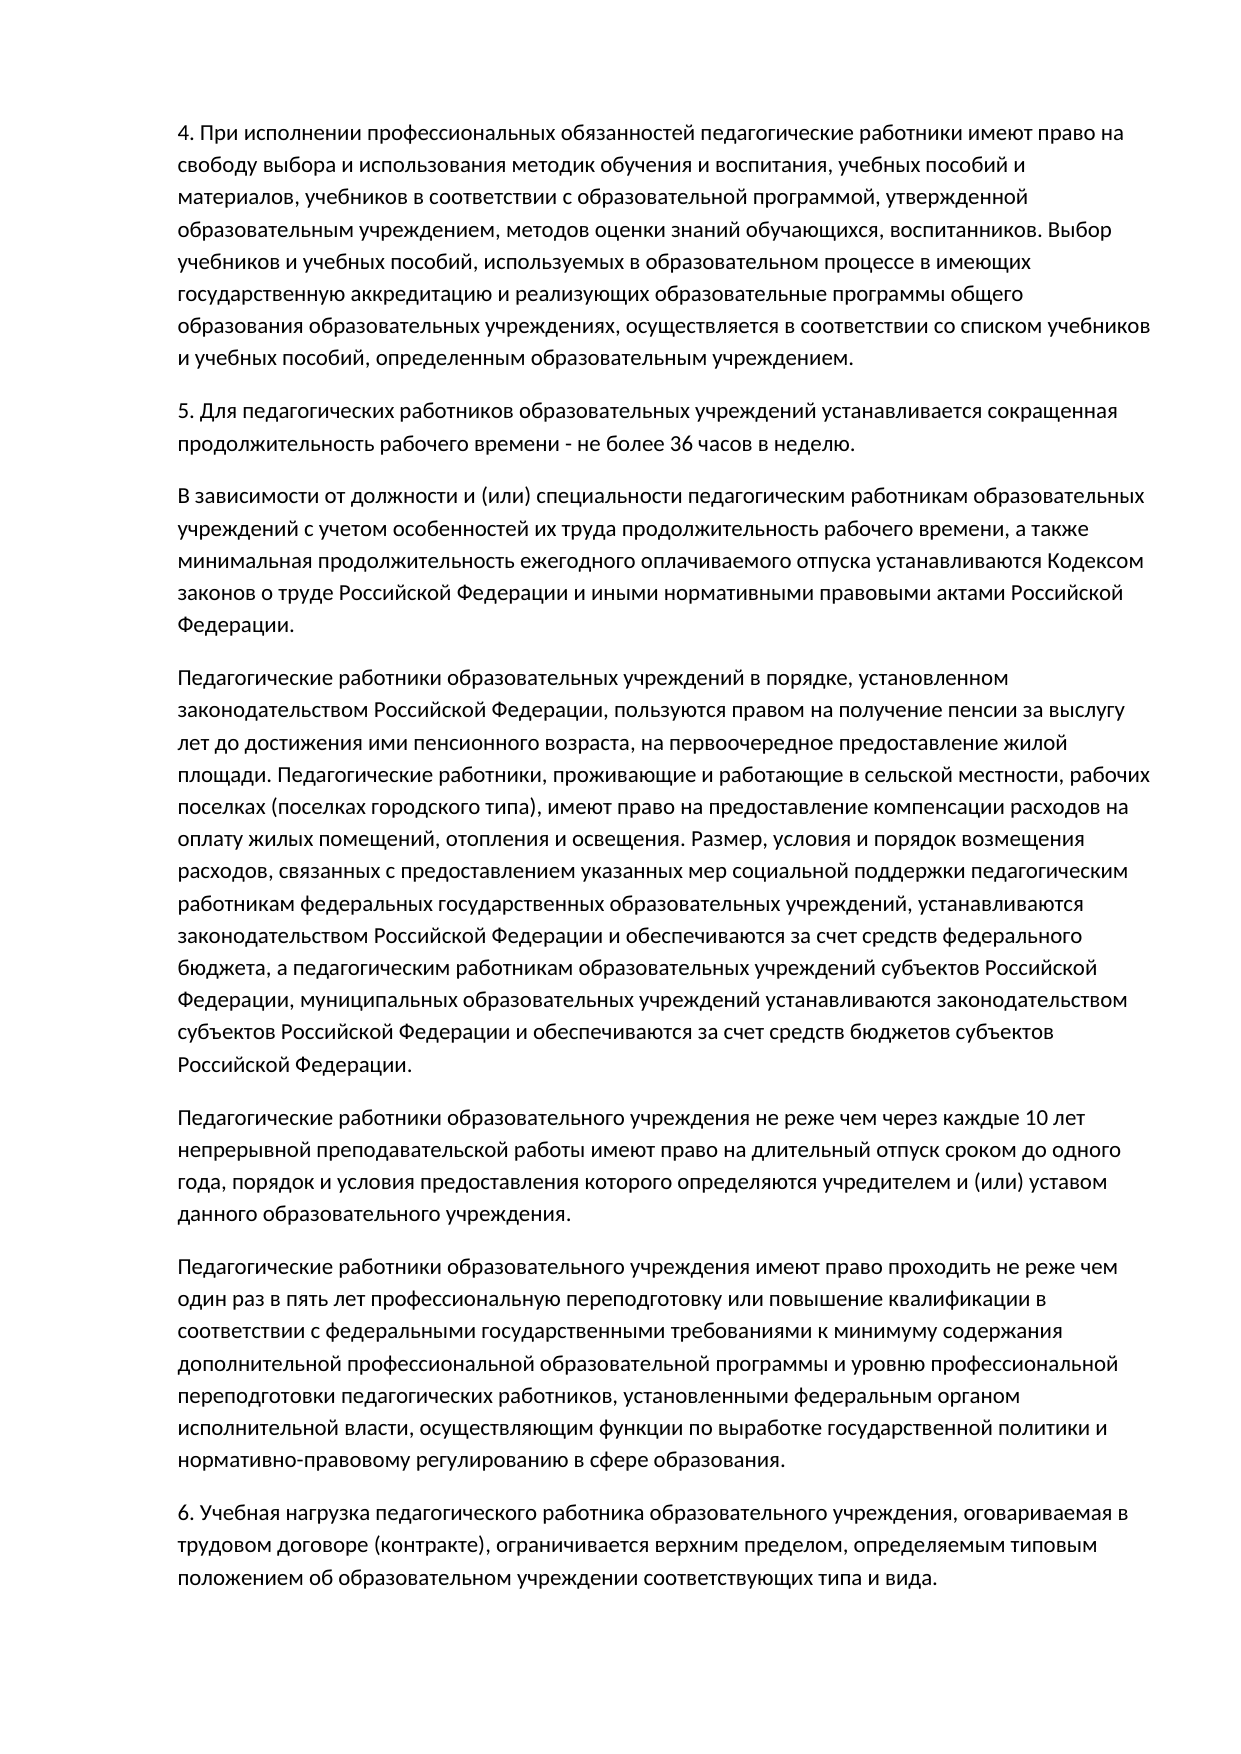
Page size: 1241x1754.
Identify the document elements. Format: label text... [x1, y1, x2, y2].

text В зависимости от должности и (или) специальности педагогическим работникам образовательных учреждений с учетом особенностей их труда продолжительность рабочего времени, а также минимальная продолжительность ежегодного оплачиваемого отпуска устанавливаются Кодексом законов о труде Российской Федерации и иными нормативными правовыми актами Российской Федерации. [177, 482, 1152, 638]
text 5. Для педагогических работников образовательных учреждений устанавливается сокращенная продолжительность рабочего времени - не более 36 часов в неделю. [177, 396, 1152, 457]
text Педагогические работники образовательного учреждения не реже чем через каждые 10 лет непрерывной преподавательской работы имеют право на длительный отпуск сроком до одного года, порядок и условия предоставления которого определяются учредителем и (или) уставом данного образовательного учреждения. [177, 1103, 1152, 1227]
text 6. Учебная нагрузка педагогического работника образовательного учреждения, оговариваемая в трудовом договоре (контракте), ограничивается верхним пределом, определяемым типовым положением об образовательном учреждении соответствующих типа и вида. [177, 1498, 1152, 1591]
text Педагогические работники образовательного учреждения имеют право проходить не реже чем один раз в пять лет профессиональную переподготовку или повышение квалификации в соответствии с федеральными государственными требованиями к минимуму содержания дополнительной профессиональной образовательной программы и уровню профессиональной переподготовки педагогических работников, установленными федеральным органом исполнительной власти, осуществляющим функции по выработке государственной политики и нормативно-правовому регулированию в сфере образования. [177, 1252, 1152, 1473]
text Педагогические работники образовательных учреждений в порядке, установленном законодательством Российской Федерации, пользуются правом на получение пенсии за выслугу лет до достижения ими пенсионного возраста, на первоочередное предоставление жилой площади. Педагогические работники, проживающие и работающие в сельской местности, рабочих поселках (поселках городского типа), имеют право на предоставление компенсации расходов на оплату жилых помещений, отопления и освещения. Размер, условия и порядок возмещения расходов, связанных с предоставлением указанных мер социальной поддержки педагогическим работникам федеральных государственных образовательных учреждений, устанавливаются законодательством Российской Федерации и обеспечиваются за счет средств федерального бюджета, а педагогическим работникам образовательных учреждений субъектов Российской Федерации, муниципальных образовательных учреждений устанавливаются законодательством субъектов Российской Федерации и обеспечиваются за счет средств бюджетов субъектов Российской Федерации. [177, 663, 1152, 1078]
text 4. При исполнении профессиональных обязанностей педагогические работники имеют право на свободу выбора и использования методик обучения и воспитания, учебных пособий и материалов, учебников в соответствии с образовательной программой, утвержденной образовательным учреждением, методов оценки знаний обучающихся, воспитанников. Выбор учебников и учебных пособий, используемых в образовательном процессе в имеющих государственную аккредитацию и реализующих образовательные программы общего образования образовательных учреждениях, осуществляется в соответствии со списком учебников и учебных пособий, определенным образовательным учреждением. [177, 118, 1152, 371]
